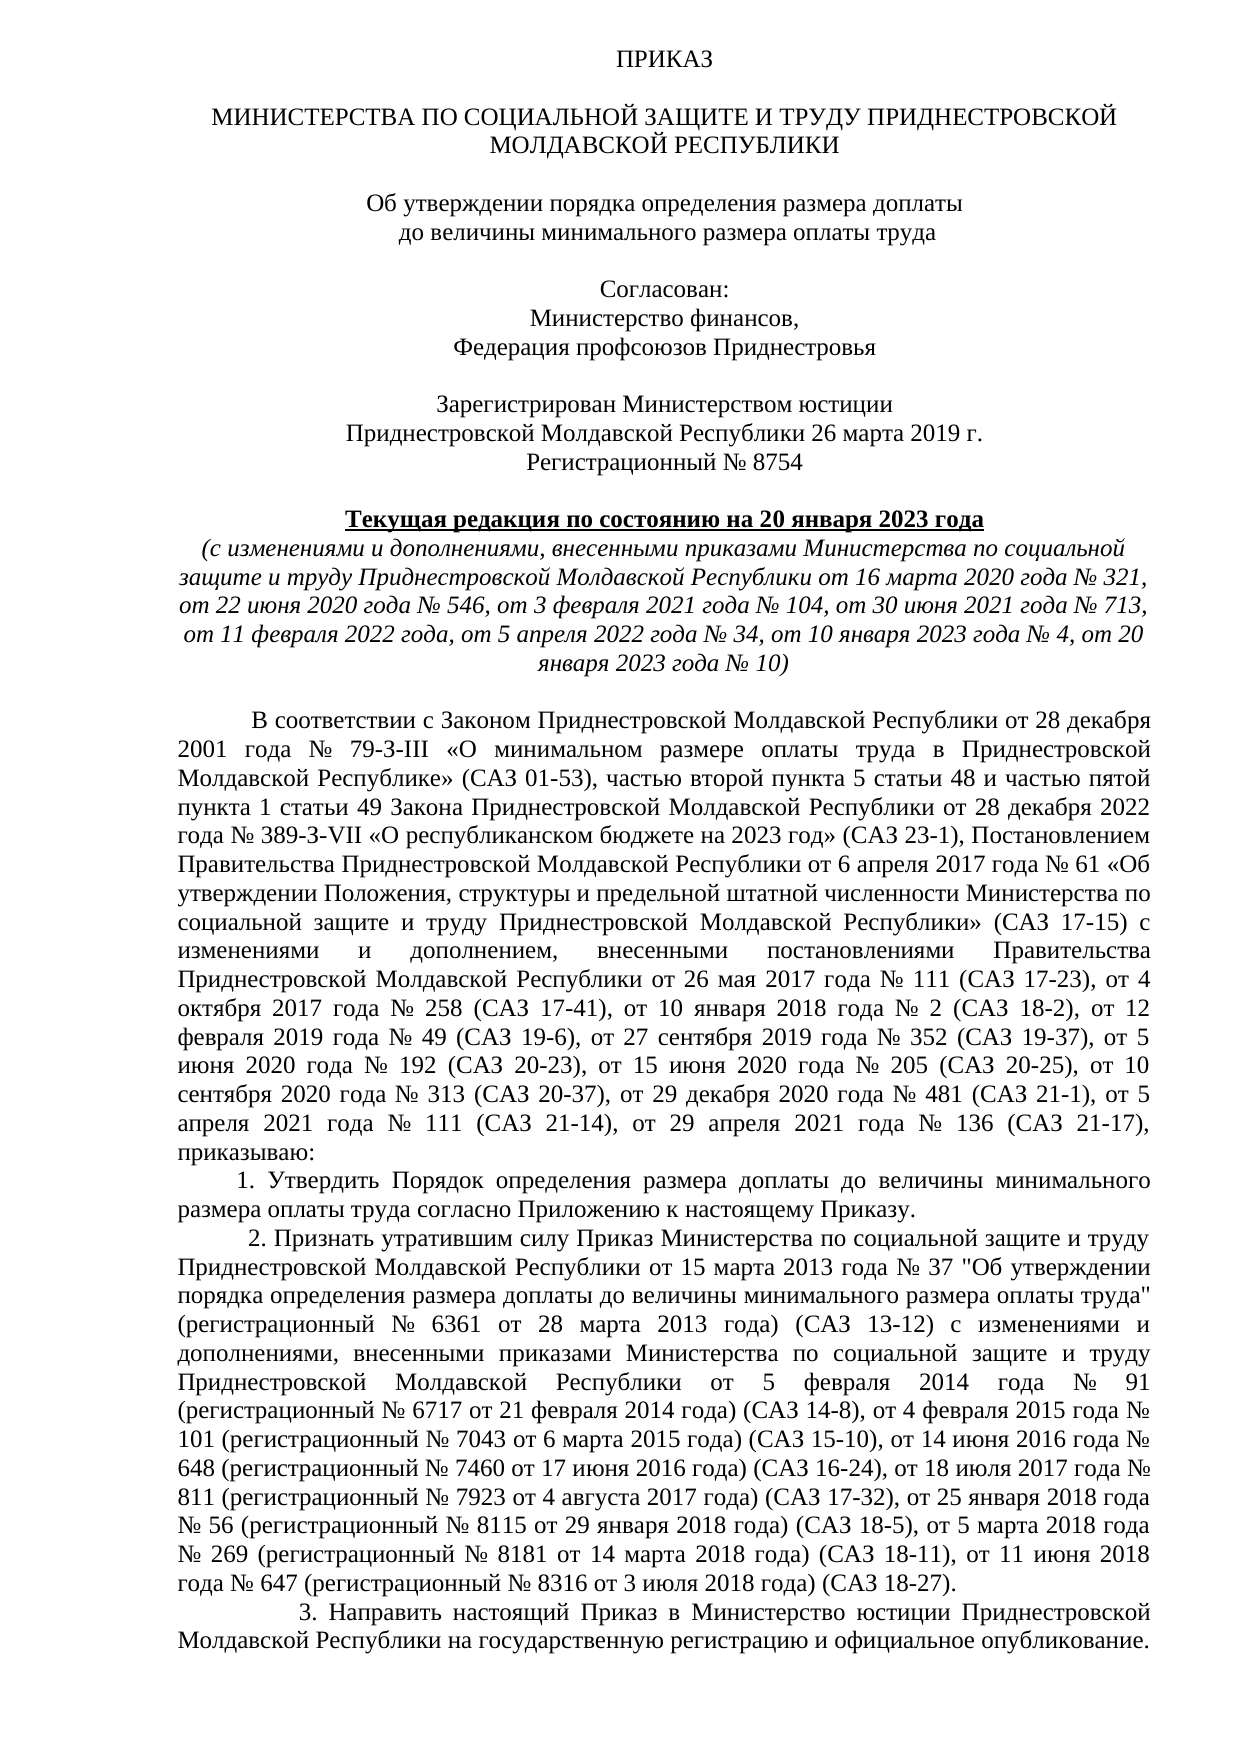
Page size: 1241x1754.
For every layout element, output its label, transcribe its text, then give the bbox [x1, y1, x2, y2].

text В соответствии с Законом Приднестровской Молдавской Республики от 28 декабря 2001 года № 79-З-III «О минимальном размере оплаты труда в Приднестровской Молдавской Республике» (САЗ 01-53), частью второй пункта 5 статьи 48 и частью пятой пункта 1 статьи 49 Закона Приднестровской Молдавской Республики от 28 декабря 2022 года № 389-З-VII «О республиканском бюджете на 2023 год» (САЗ 23-1), Постановлением Правительства Приднестровской Молдавской Республики от 6 апреля 2017 года № 61 «Об утверждении Положения, структуры и предельной штатной численности Министерства по социальной защите и труду Приднестровской Молдавской Республики» (САЗ 17-15) с изменениями и дополнением, внесенными постановлениями Правительства Приднестровской Молдавской Республики от 26 мая 2017 года № 111 (САЗ 17-23), от 4 октября 2017 года № 258 (САЗ 17-41), от 10 января 2018 года № 2 (САЗ 18-2), от 12 февраля 2019 года № 49 (САЗ 19-6), от 27 сентября 2019 года № 352 (САЗ 19-37), от 5 июня 2020 года № 192 (САЗ 20-23), от 15 июня 2020 года № 205 (САЗ 20-25), от 10 сентября 2020 года № 313 (САЗ 20-37), от 29 декабря 2020 года № 481 (САЗ 21-1), от 5 апреля 2021 года № 111 (САЗ 21-14), от 29 апреля 2021 года № 136 (САЗ 21-17), приказываю: [177, 706, 1152, 1166]
text 1. Утвердить Порядок определения размера доплаты до величины минимального размера оплаты труда согласно Приложению к настоящему Приказу. [177, 1166, 1152, 1223]
text Приднестровской Молдавской Республики 26 марта 2019 г. [177, 418, 1152, 447]
text Согласован: [177, 274, 1152, 303]
text МИНИСТЕРСТВА ПО СОЦИАЛЬНОЙ ЗАЩИТЕ И ТРУДУ ПРИДНЕСТРОВСКОЙ МОЛДАВСКОЙ РЕСПУБЛИКИ [177, 102, 1152, 159]
text до величины минимального размера оплаты труда [177, 217, 1152, 246]
text Регистрационный № 8754 [177, 447, 1152, 476]
text 2. Признать утратившим силу Приказ Министерства по социальной защите и труду Приднестровской Молдавской Республики от 15 марта 2013 года № 37 "Об утверждении порядка определения размера доплаты до величины минимального размера оплаты труда" (регистрационный № 6361 от 28 марта 2013 года) (САЗ 13-12) с изменениями и дополнениями, внесенными приказами Министерства по социальной защите и труду Приднестровской Молдавской Республики от 5 февраля 2014 года № 91 (регистрационный № 6717 от 21 февраля 2014 года) (САЗ 14-8), от 4 февраля 2015 года № 101 (регистрационный № 7043 от 6 марта 2015 года) (САЗ 15-10), от 14 июня 2016 года № 648 (регистрационный № 7460 от 17 июня 2016 года) (САЗ 16-24), от 18 июля 2017 года № 811 (регистрационный № 7923 от 4 августа 2017 года) (САЗ 17-32), от 25 января 2018 года № 56 (регистрационный № 8115 от 29 января 2018 года) (САЗ 18-5), от 5 марта 2018 года № 269 (регистрационный № 8181 от 14 марта 2018 года) (САЗ 18-11), от 11 июня 2018 года № 647 (регистрационный № 8316 от 3 июля 2018 года) (САЗ 18-27). [177, 1223, 1152, 1597]
text Федерация профсоюзов Приднестровья [177, 332, 1152, 361]
text ПРИКАЗ [177, 44, 1152, 73]
text Министерство финансов, [177, 303, 1152, 332]
text Текущая редакция по состоянию на 20 января 2023 года [177, 504, 1152, 533]
text 3. Направить настоящий Приказ в Министерство юстиции Приднестровской Молдавской Республики на государственную регистрацию и официальное опубликование. [177, 1597, 1152, 1654]
text Об утверждении порядка определения размера доплаты [177, 188, 1152, 217]
text Зарегистрирован Министерством юстиции [177, 389, 1152, 418]
text (с изменениями и дополнениями, внесенными приказами Министерства по социальной защите и труду Приднестровской Молдавской Республики от 16 марта 2020 года № 321, от 22 июня 2020 года № 546, от 3 февраля 2021 года № 104, от 30 июня 2021 года № 713, от 11 февраля 2022 года, от 5 апреля 2022 года № 34, от 10 января 2023 года № 4, от 20 января 2023 года № 10) [177, 533, 1152, 677]
